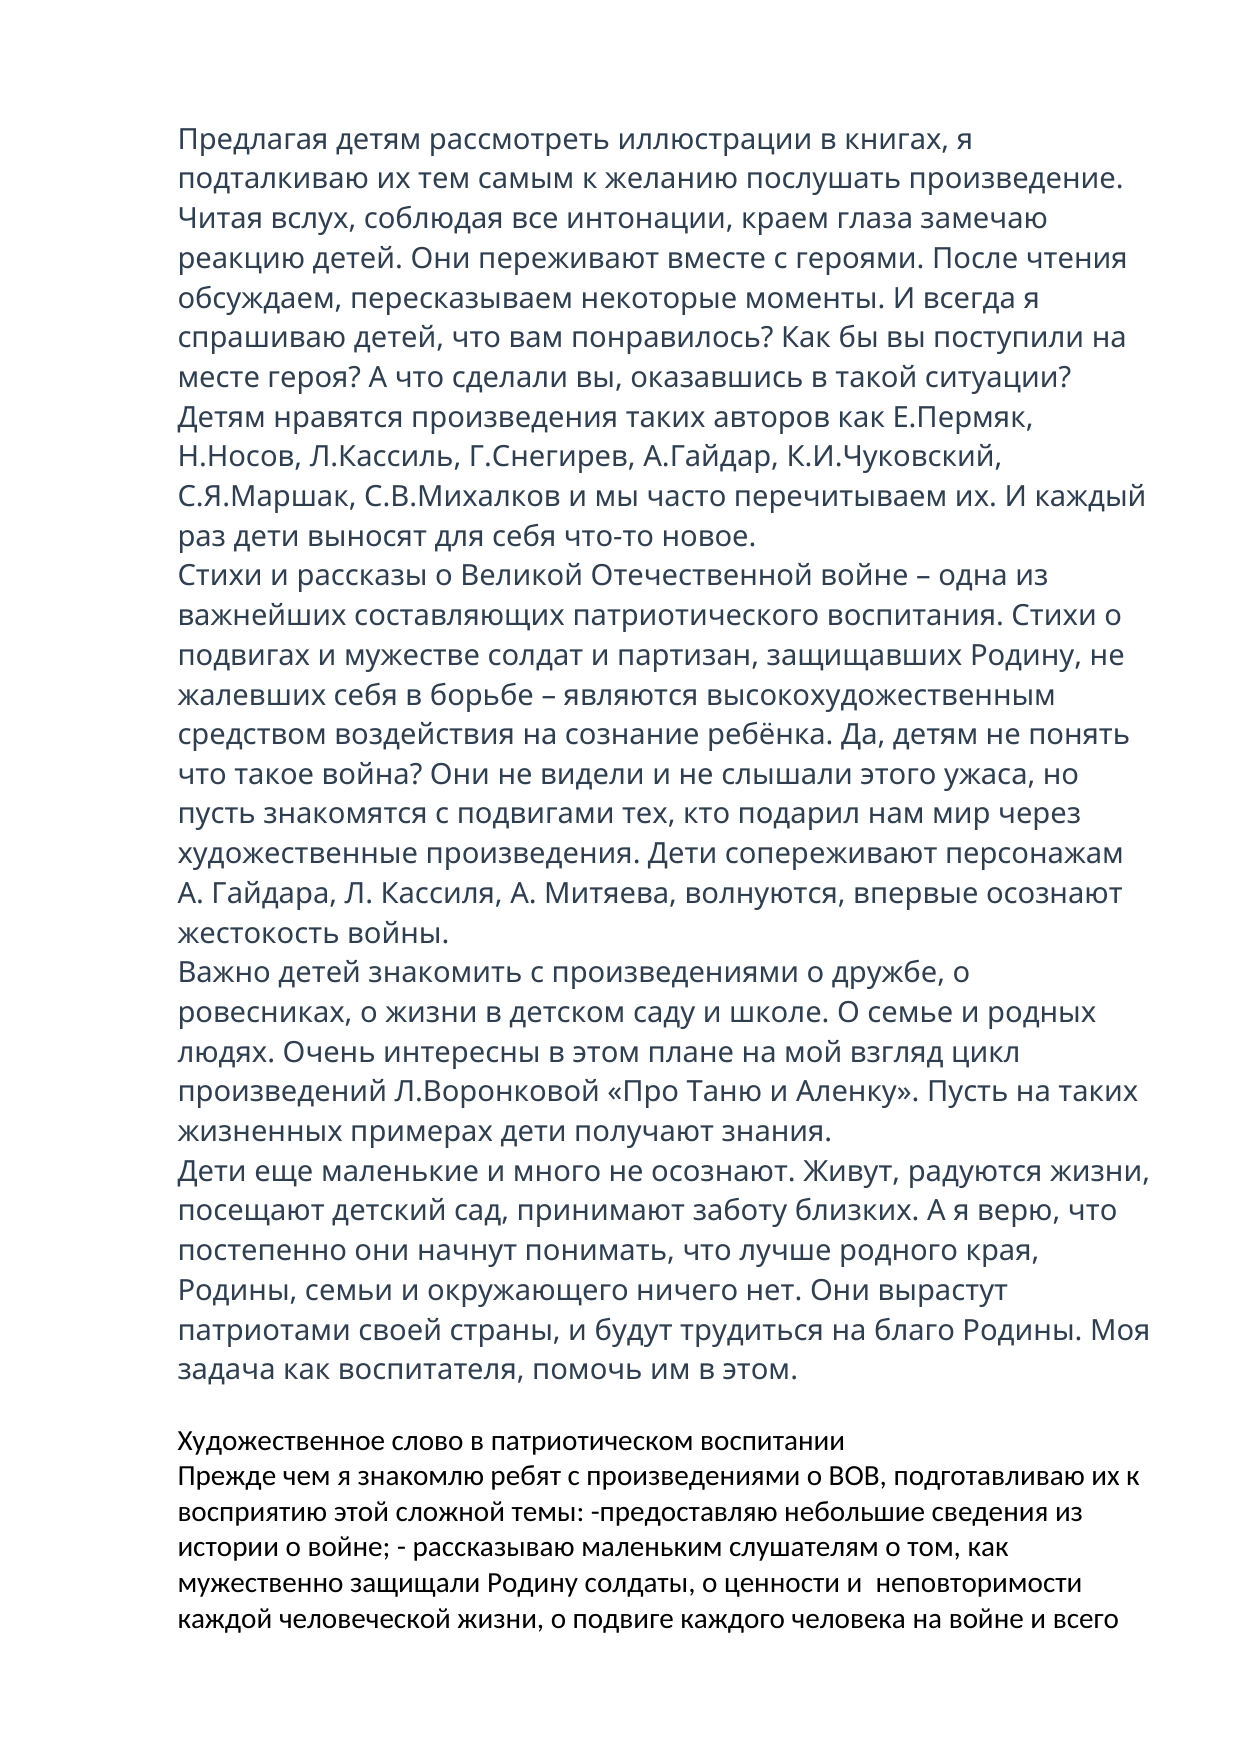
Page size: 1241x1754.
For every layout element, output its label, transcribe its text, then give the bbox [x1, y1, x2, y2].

text Художественное слово в патриотическом воспитании [177, 1422, 1152, 1457]
text Стихи и рассказы о Великой Отечественной войне – одна из важнейших составляющих патриотического воспитания. Стихи о подвигах и мужестве солдат и партизан, защищавших Родину, не жалевших себя в борьбе – являются высокохудожественным средством воздействия на сознание ребёнка. Да, детям не понять что такое война? Они не видели и не слышали этого ужаса, но пусть знакомятся с подвигами тех, кто подарил нам мир через художественные произведения. Дети сопереживают персонажам А. Гайдара, Л. Кассиля, А. Митяева, волнуются, впервые осознают жестокость войны. [177, 555, 1152, 952]
text Важно детей знакомить с произведениями о дружбе, о ровесниках, о жизни в детском саду и школе. О семье и родных людях. Очень интересны в этом плане на мой взгляд цикл произведений Л.Воронковой «Про Таню и Аленку». Пусть на таких жизненных примерах дети получают знания. [177, 952, 1152, 1150]
text Дети еще маленькие и много не осознают. Живут, радуются жизни, посещают детский сад, принимают заботу близких. А я верю, что постепенно они начнут понимать, что лучше родного края, Родины, семьи и окружающего ничего нет. Они вырастут патриотами своей страны, и будут трудиться на благо Родины. Моя задача как воспитателя, помочь им в этом. [177, 1150, 1152, 1388]
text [177, 1457, 1152, 1635]
text Предлагая детям рассмотреть иллюстрации в книгах, я подталкиваю их тем самым к желанию послушать произведение. Читая вслух, соблюдая все интонации, краем глаза замечаю реакцию детей. Они переживают вместе с героями. После чтения обсуждаем, пересказываем некоторые моменты. И всегда я спрашиваю детей, что вам понравилось? Как бы вы поступили на месте героя? А что сделали вы, оказавшись в такой ситуации? Детям нравятся произведения таких авторов как Е.Пермяк, Н.Носов, Л.Кассиль, Г.Снегирев, А.Гайдар, К.И.Чуковский, С.Я.Маршак, С.В.Михалков и мы часто перечитываем их. И каждый раз дети выносят для себя что-то новое. [177, 118, 1152, 555]
